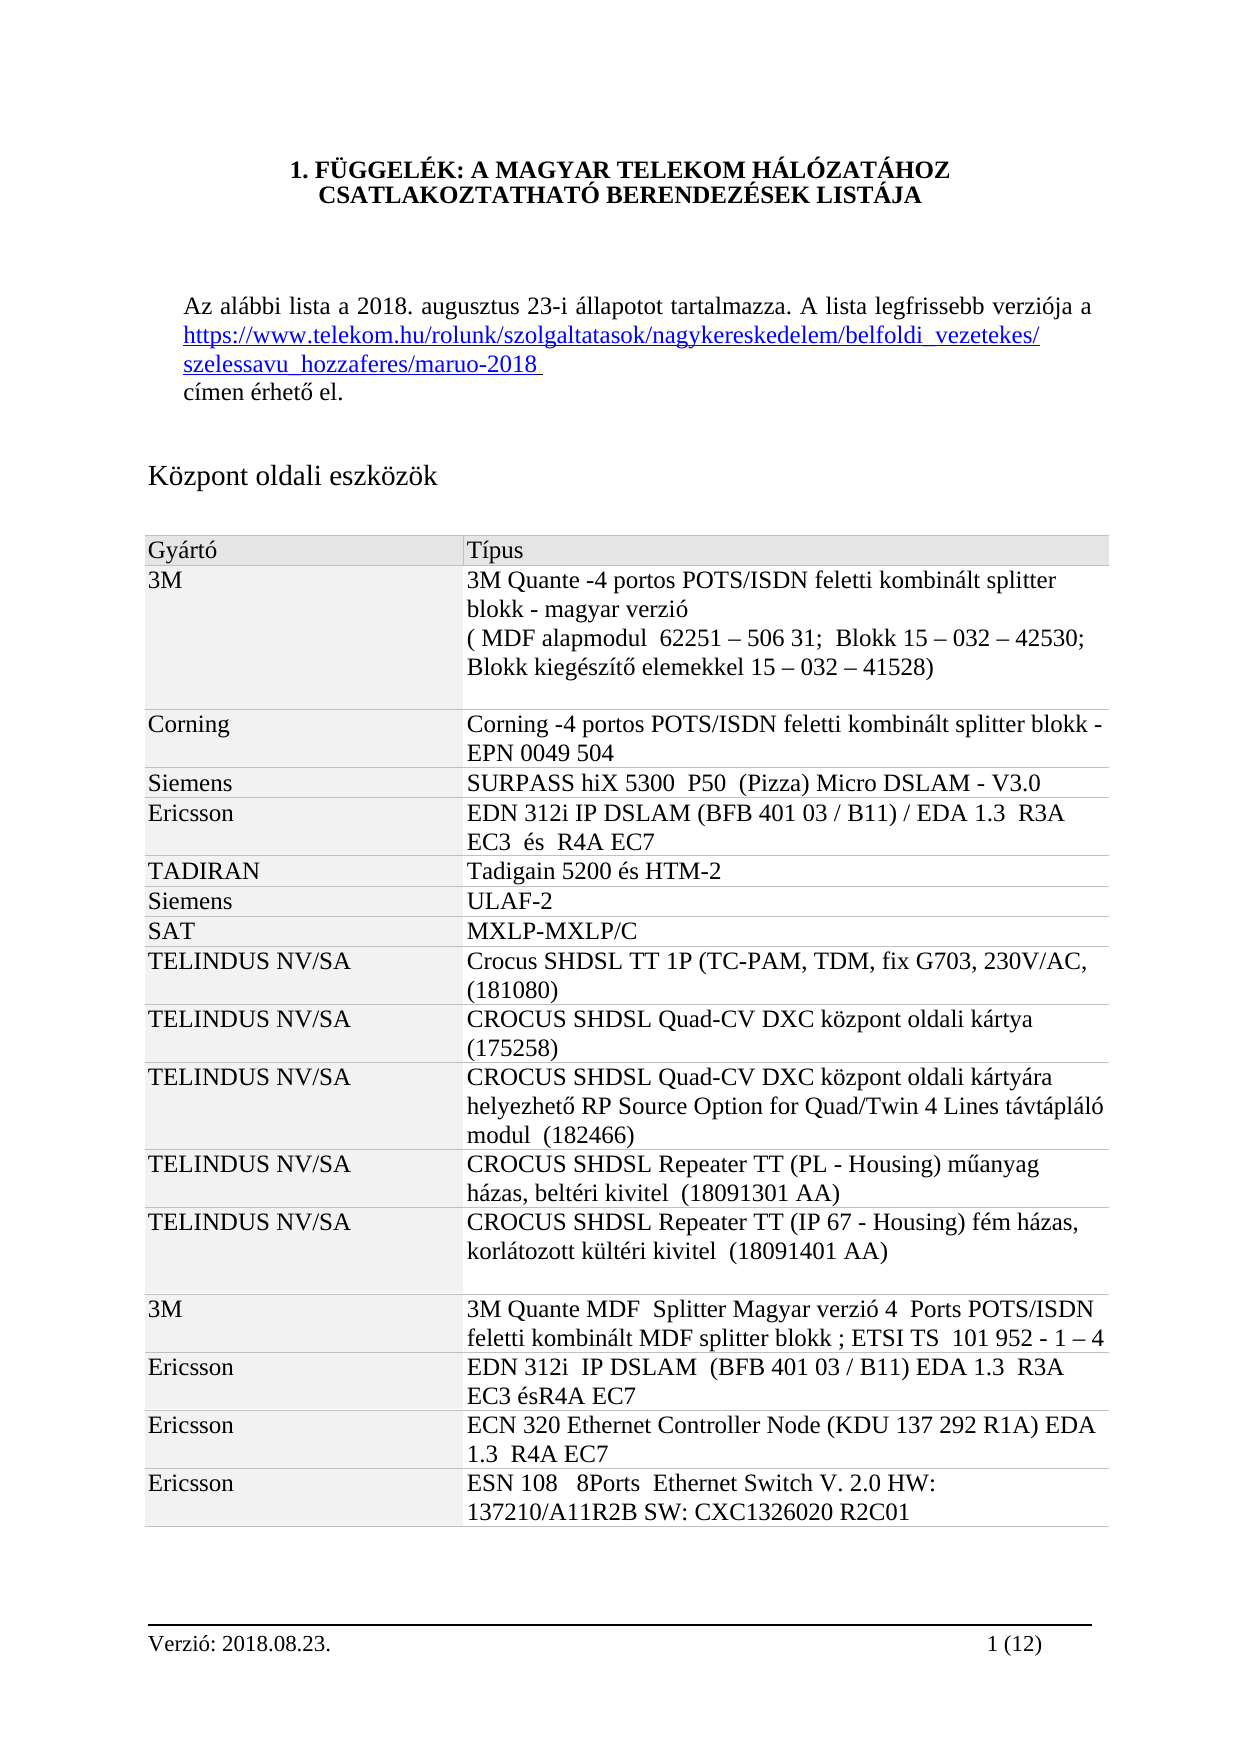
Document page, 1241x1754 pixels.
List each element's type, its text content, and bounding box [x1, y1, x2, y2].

table_cell Corning [145, 710, 463, 767]
title Központ oldali eszközök [148, 464, 1092, 491]
table_cell MXLP-MXLP/C [464, 917, 1109, 946]
text 1. FÜGGELÉK: A MAGYAR TELEKOM HÁLÓZATÁHOZ CSATLAKOZTATHATÓ BERENDEZÉSEK LISTÁJA [148, 159, 1092, 209]
table_cell Ericsson [145, 1469, 463, 1526]
text címen érhető el. [183, 377, 1092, 406]
table_header Gyártó [145, 536, 463, 565]
table_cell SAT [145, 917, 463, 946]
table_cell CROCUS SHDSL Quad-CV DXC központ oldali kártyára helyezhető RP Source Option for Quad/Twin 4 Lines távtápláló modul (182466) [464, 1063, 1109, 1149]
table_cell TELINDUS NV/SA [145, 1005, 463, 1062]
table_cell Crocus SHDSL TT 1P (TC-PAM, TDM, fix G703, 230V/AC, (181080) [464, 947, 1109, 1004]
text Az alábbi lista a 2018. augusztus 23-i állapotot tartalmazza. A lista legfrissebb verziója a https://www.telekom.hu/rolunk/szolgaltatasok/nagykereskedelem/belfoldi_vezetekes/szelessavu_hozzaferes/maruo-2018 [165, 262, 1092, 377]
table_cell TELINDUS NV/SA [145, 1063, 463, 1149]
table_cell ECN 320 Ethernet Controller Node (KDU 137 292 R1A) EDA 1.3 R4A EC7 [464, 1411, 1109, 1468]
table_cell 3M [145, 566, 463, 709]
table_cell TADIRAN [145, 856, 463, 886]
table_cell ULAF-2 [464, 887, 1109, 916]
table_cell EDN 312i IP DSLAM (BFB 401 03 / B11) / EDA 1.3 R3A EC3 és R4A EC7 [464, 798, 1109, 855]
table_cell CROCUS SHDSL Quad-CV DXC központ oldali kártya (175258) [464, 1005, 1109, 1062]
table_cell Ericsson [145, 1411, 463, 1468]
table_cell Siemens [145, 887, 463, 916]
table_cell 3M Quante MDF Splitter Magyar verzió 4 Ports POTS/ISDN feletti kombinált MDF splitter blokk ; ETSI TS 101 952 - 1 – 4 [464, 1295, 1109, 1352]
table_cell Tadigain 5200 és HTM-2 [464, 856, 1109, 886]
table_cell Ericsson [145, 798, 463, 855]
table_cell SURPASS hiX 5300 P50 (Pizza) Micro DSLAM - V3.0 [464, 768, 1109, 797]
table_cell EDN 312i IP DSLAM (BFB 401 03 / B11) EDA 1.3 R3A EC3 ésR4A EC7 [464, 1353, 1109, 1409]
table_cell TELINDUS NV/SA [145, 947, 463, 1004]
table_cell Corning -4 portos POTS/ISDN feletti kombinált splitter blokk -EPN 0049 504 [464, 710, 1109, 767]
table_cell CROCUS SHDSL Repeater TT (PL - Housing) műanyag házas, beltéri kivitel (18091301 AA) [464, 1150, 1109, 1207]
table_cell 3M [145, 1295, 463, 1352]
table_cell 3M Quante -4 portos POTS/ISDN feletti kombinált splitter blokk - magyar verzió ( MDF alapmodul 62251 – 506 31; Blokk 15 – 032 – 42530; Blokk kiegészítő elemekkel 15 – 032 – 41528) [464, 566, 1109, 709]
table_cell TELINDUS NV/SA [145, 1208, 463, 1293]
table_header Típus [464, 536, 1109, 565]
table_cell ESN 108 8Ports Ethernet Switch V. 2.0 HW: 137210/A11R2B SW: CXC1326020 R2C01 [464, 1469, 1109, 1526]
table_cell Ericsson [145, 1353, 463, 1409]
table_cell TELINDUS NV/SA [145, 1150, 463, 1207]
table_cell CROCUS SHDSL Repeater TT (IP 67 - Housing) fém házas, korlátozott kültéri kivitel (18091401 AA) [464, 1208, 1109, 1293]
table_cell Siemens [145, 768, 463, 797]
